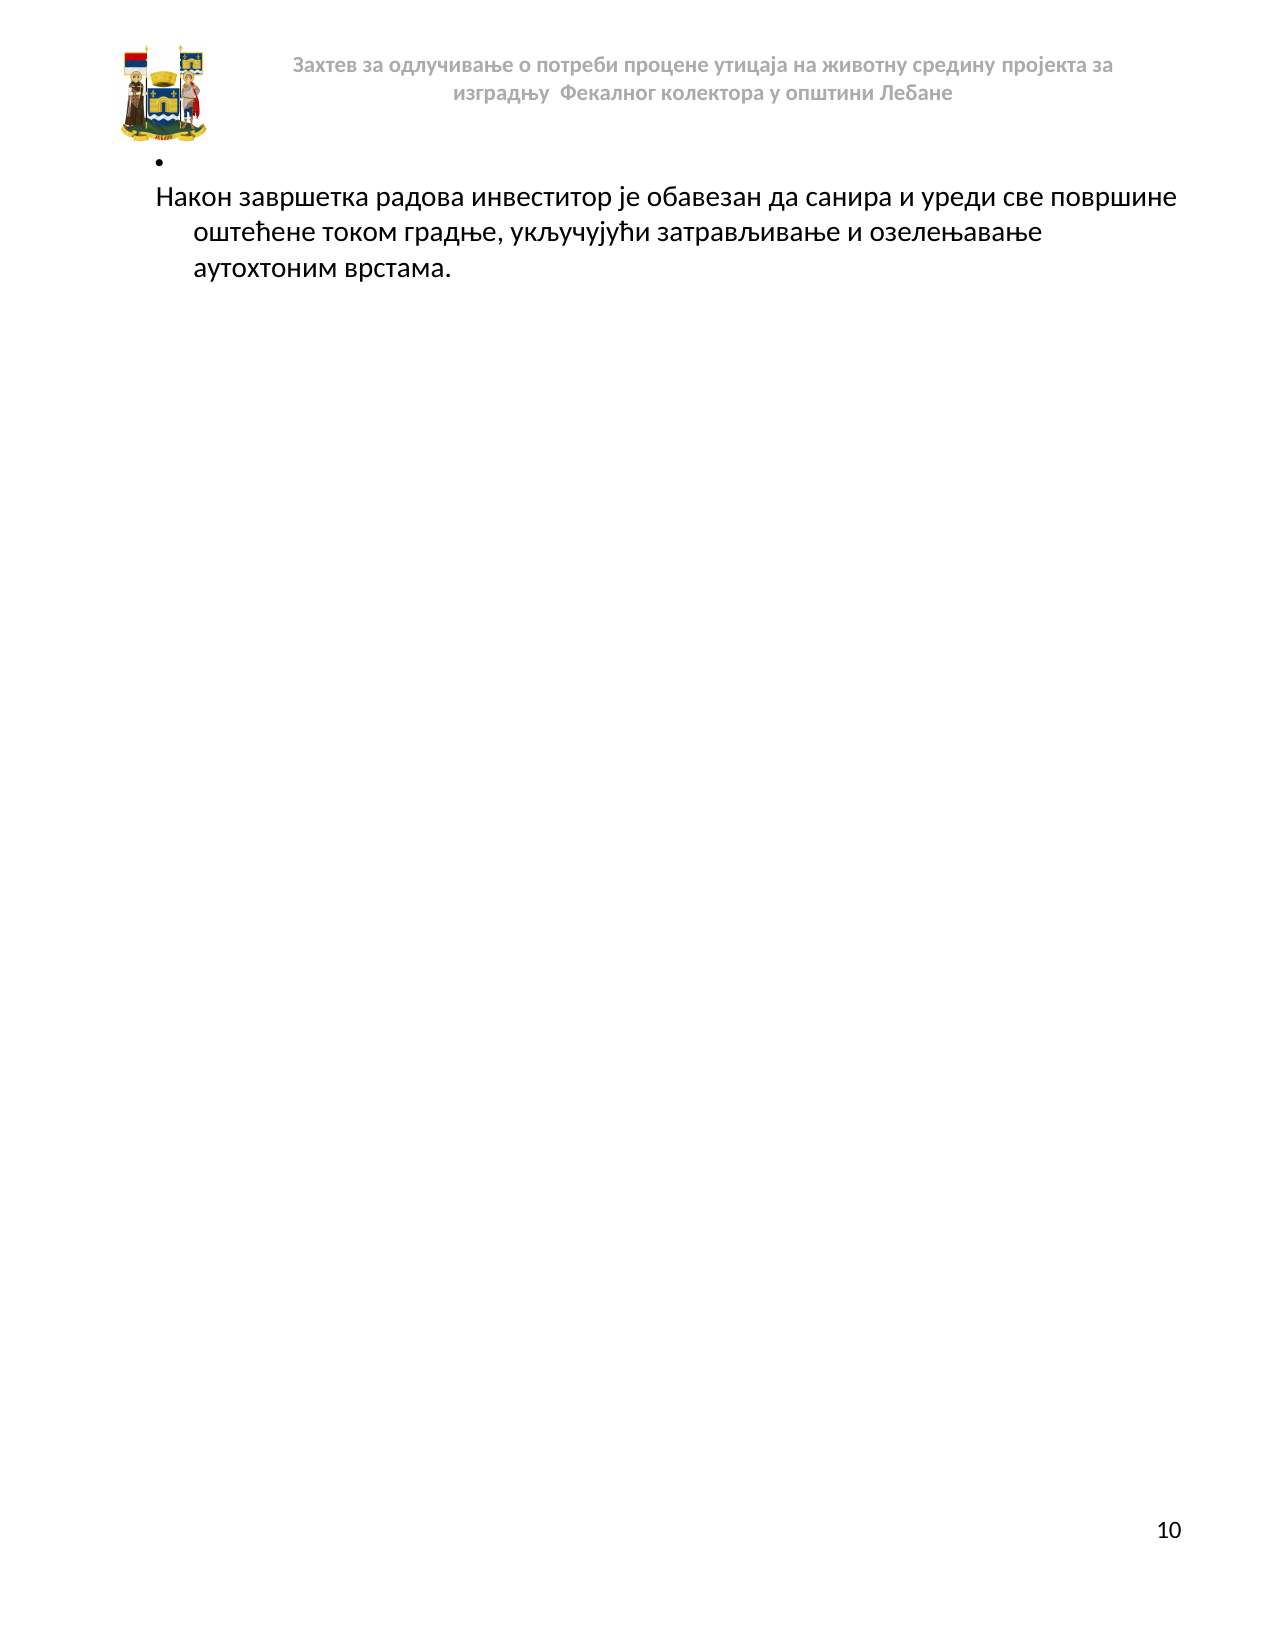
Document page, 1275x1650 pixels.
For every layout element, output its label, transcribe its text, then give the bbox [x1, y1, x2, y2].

list Након завршетка радова инвеститор је обавезан да санира и уреди све површине оштећене током градње, укључујући затрављивање и озелењавање аутохтоним врстама. [156, 142, 1181, 285]
picture [118, 43, 209, 143]
